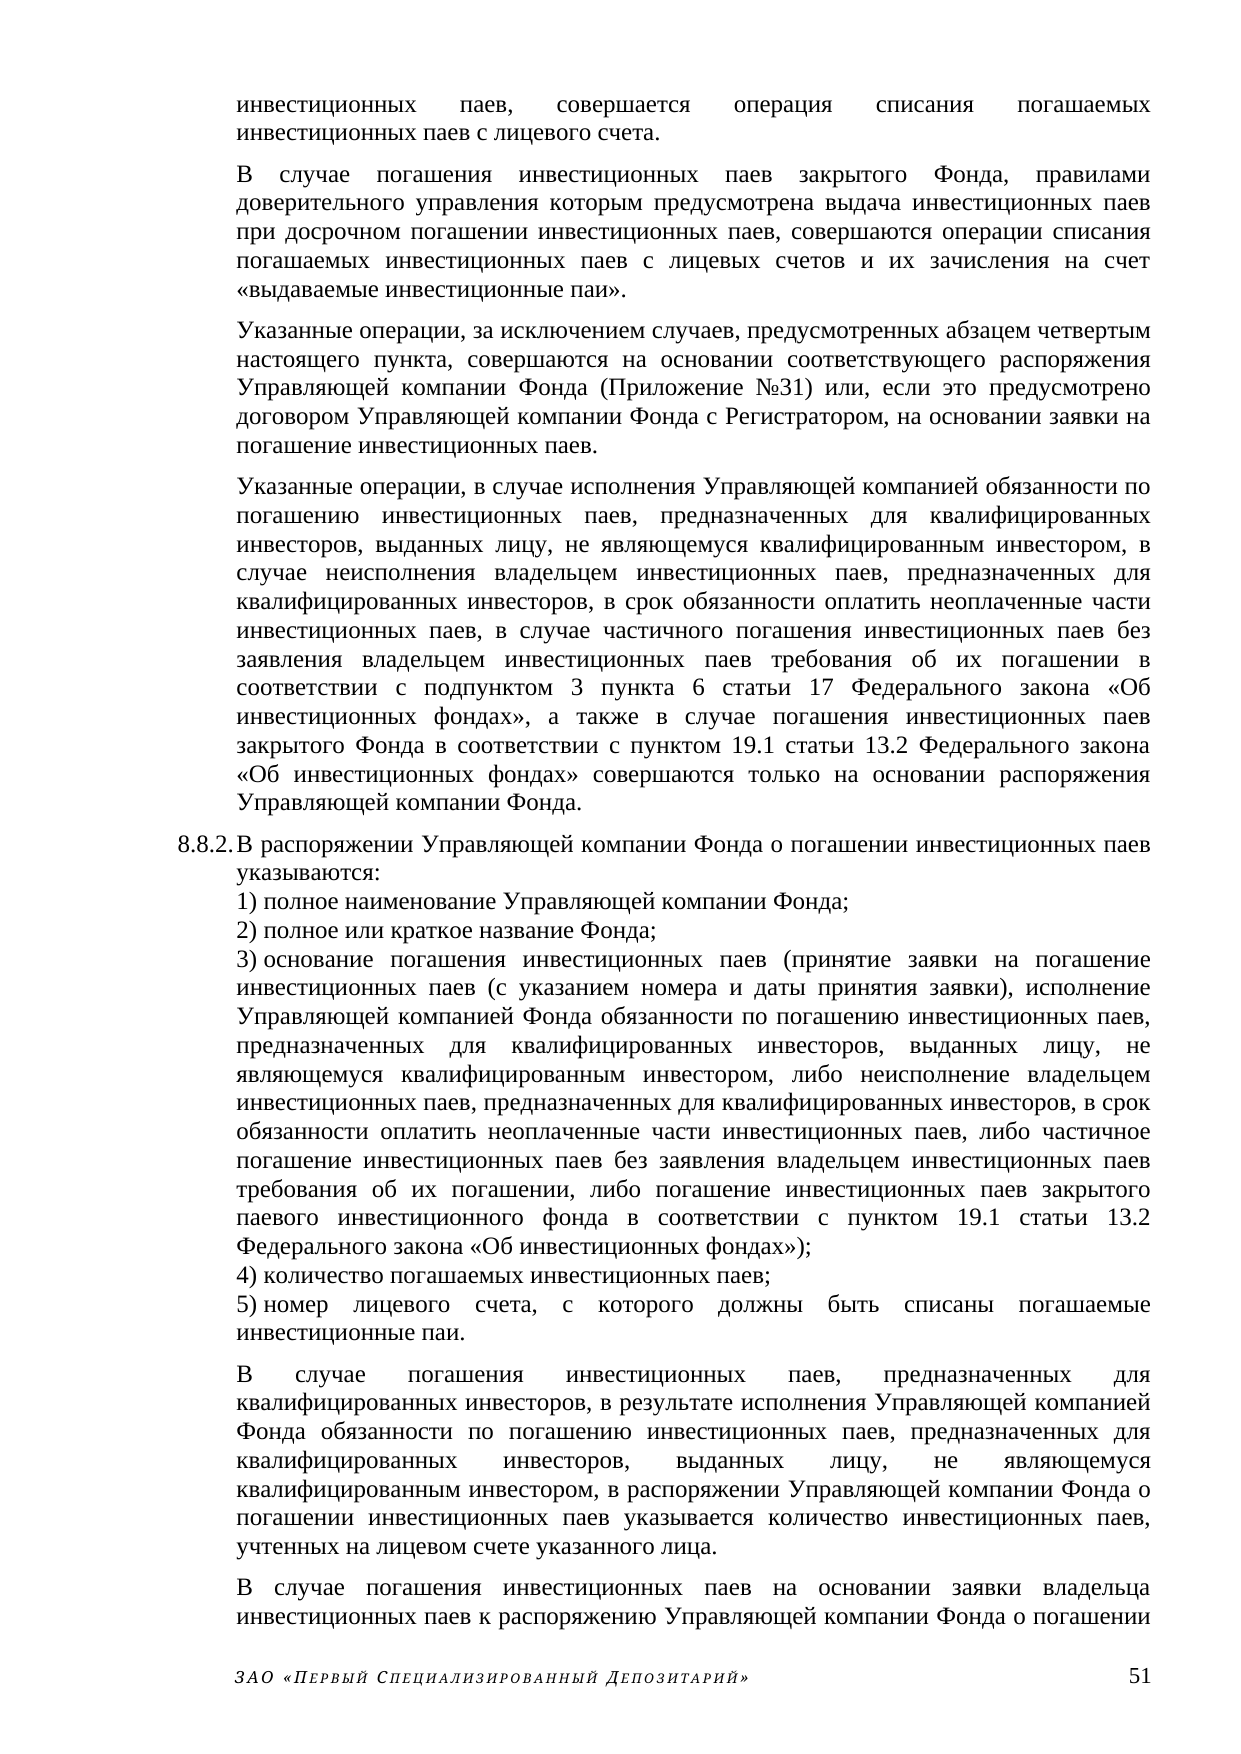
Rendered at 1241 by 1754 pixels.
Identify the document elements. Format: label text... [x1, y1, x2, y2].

text 2) полное или краткое название Фонда; [236, 915, 1152, 944]
list В распоряжении Управляющей компании Фонда о погашении инвестиционных паев указываются: [177, 829, 1152, 886]
text 4) количество погашаемых инвестиционных паев; [236, 1260, 1152, 1289]
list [177, 89, 1152, 146]
text В случае погашения инвестиционных паев закрытого Фонда, правилами доверительного управления которым предусмотрена выдача инвестиционных паев при досрочном погашении инвестиционных паев, совершаются операции списания погашаемых инвестиционных паев с лицевых счетов и их зачисления на счет «выдаваемые инвестиционные паи». [236, 159, 1152, 302]
text 5) номер лицевого счета, с которого должны быть списаны погашаемые инвестиционные паи. [236, 1289, 1152, 1346]
text Указанные операции, за исключением случаев, предусмотренных абзацем четвертым настоящего пункта, совершаются на основании соответствующего распоряжения Управляющей компании Фонда (Приложение №31) или, если это предусмотрено договором Управляющей компании Фонда с Регистратором, на основании заявки на погашение инвестиционных паев. [236, 315, 1152, 459]
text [236, 1572, 1152, 1630]
text В случае погашения инвестиционных паев, предназначенных для квалифицированных инвесторов, в результате исполнения Управляющей компанией Фонда обязанности по погашению инвестиционных паев, предназначенных для квалифицированных инвесторов, выданных лицу, не являющемуся квалифицированным инвестором, в распоряжении Управляющей компании Фонда о погашении инвестиционных паев указывается количество инвестиционных паев, учтенных на лицевом счете указанного лица. [236, 1359, 1152, 1560]
text Указанные операции, в случае исполнения Управляющей компанией обязанности по погашению инвестиционных паев, предназначенных для квалифицированных инвесторов, выданных лицу, не являющемуся квалифицированным инвестором, в случае неисполнения владельцем инвестиционных паев, предназначенных для квалифицированных инвесторов, в срок обязанности оплатить неоплаченные части инвестиционных паев, в случае частичного погашения инвестиционных паев без заявления владельцем инвестиционных паев требования об их погашении в соответствии с подпунктом 3 пункта 6 статьи 17 Федерального закона «Об инвестиционных фондах», а также в случае погашения инвестиционных паев закрытого Фонда в соответствии с пунктом 19.1 статьи 13.2 Федерального закона «Об инвестиционных фондах» совершаются только на основании распоряжения Управляющей компании Фонда. [236, 471, 1152, 816]
text 3) основание погашения инвестиционных паев (принятие заявки на погашение инвестиционных паев (с указанием номера и даты принятия заявки), исполнение Управляющей компанией Фонда обязанности по погашению инвестиционных паев, предназначенных для квалифицированных инвесторов, выданных лицу, не являющемуся квалифицированным инвестором, либо неисполнение владельцем инвестиционных паев, предназначенных для квалифицированных инвесторов, в срок обязанности оплатить неоплаченные части инвестиционных паев, либо частичное погашение инвестиционных паев без заявления владельцем инвестиционных паев требования об их погашении, либо погашение инвестиционных паев закрытого паевого инвестиционного фонда в соответствии с пунктом 19.1 статьи 13.2 Федерального закона «Об инвестиционных фондах»); [236, 944, 1152, 1260]
text 1) полное наименование Управляющей компании Фонда; [236, 886, 1152, 915]
